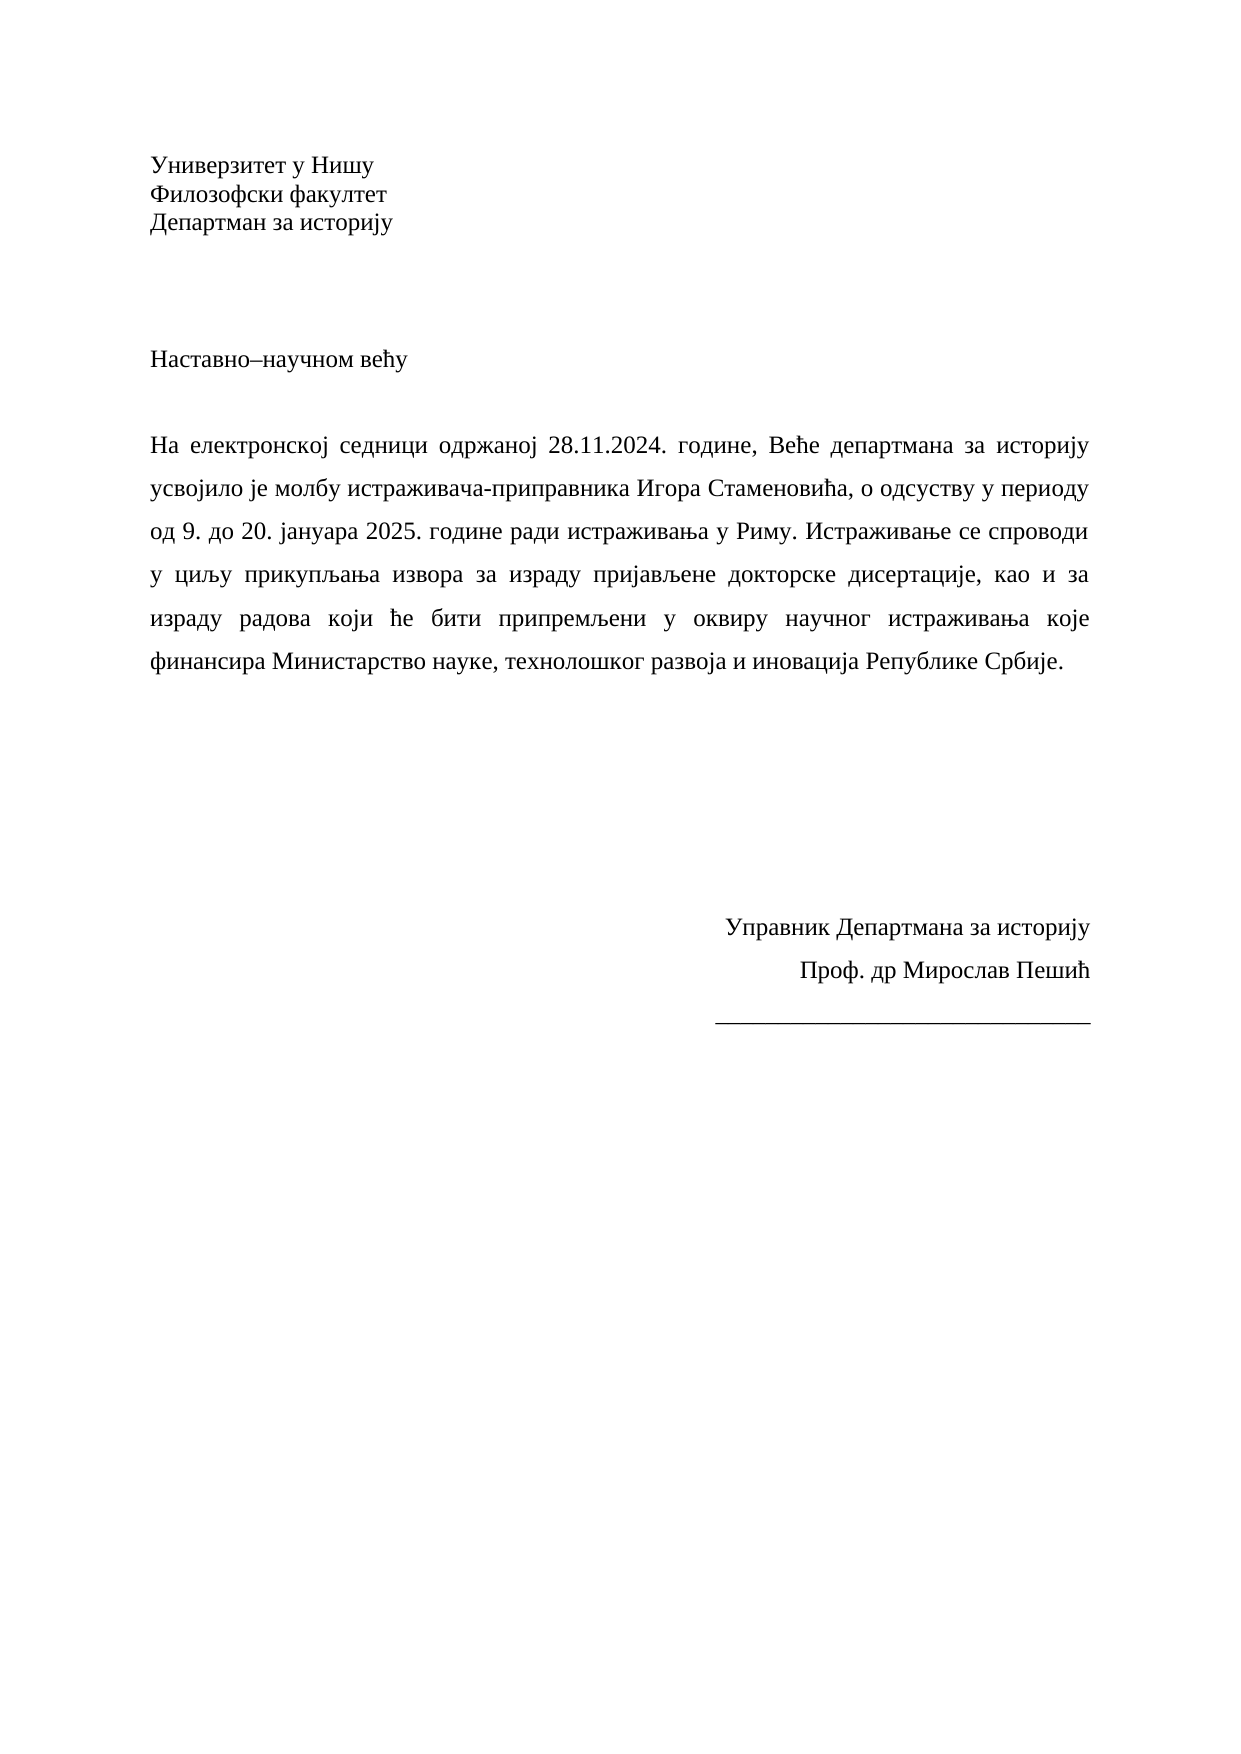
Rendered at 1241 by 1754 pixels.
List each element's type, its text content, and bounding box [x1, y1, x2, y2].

text На електронској седници одржаној 28.11.2024. године, Веће департмана за историју усвојило је молбу истраживача-приправника Игора Стаменовића, о одсуству у периоду од 9. до 20. јануара 2025. године ради истраживања у Риму. Истраживање се спроводи у циљу прикупљања извора за израду пријављене докторске дисертације, као и за израду радова који ће бити припремљени у оквиру научног истраживања које финансира Министарство науке, технолошког развоја и иновација Републике Србије. [150, 430, 1090, 674]
text Департман за историју [150, 207, 1090, 236]
text Наставно–научном већу [150, 344, 1090, 373]
text Проф. др Мирослав Пешић [150, 955, 1090, 984]
text Универзитет у Нишу [150, 150, 1090, 179]
text Управник Департмана за историју [150, 912, 1090, 941]
text ______________________________ [150, 998, 1090, 1027]
text Филозофски факултет [150, 179, 1090, 207]
